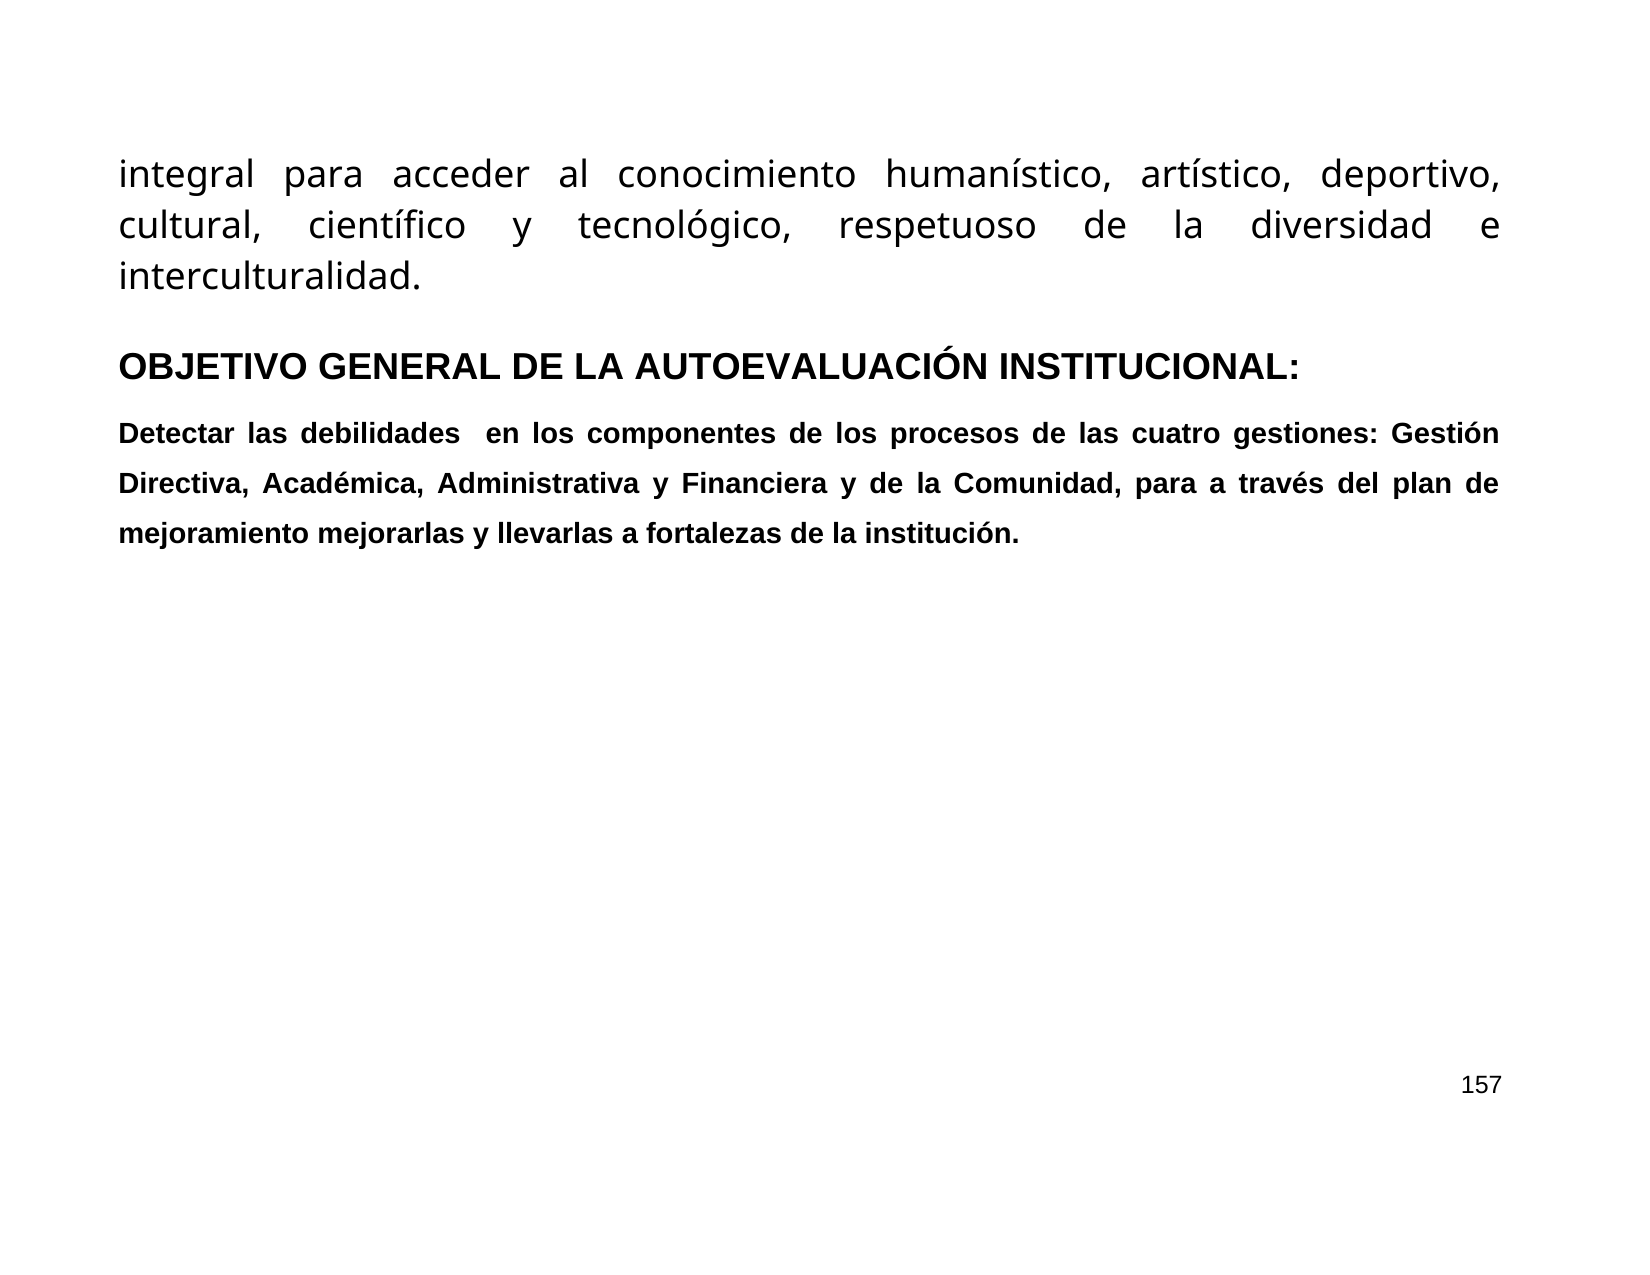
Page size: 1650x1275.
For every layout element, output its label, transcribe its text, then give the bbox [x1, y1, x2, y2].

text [118, 148, 1502, 301]
text OBJETIVO GENERAL DE LA AUTOEVALUACIÓN INSTITUCIONAL: [118, 344, 1502, 387]
text Detectar las debilidades en los componentes de los procesos de las cuatro gestiones: Gestión Directiva, Académica, Administrativa y Financiera y de la Comunidad, para a través del plan de mejoramiento mejorarlas y llevarlas a fortalezas de la institución. [118, 416, 1502, 550]
